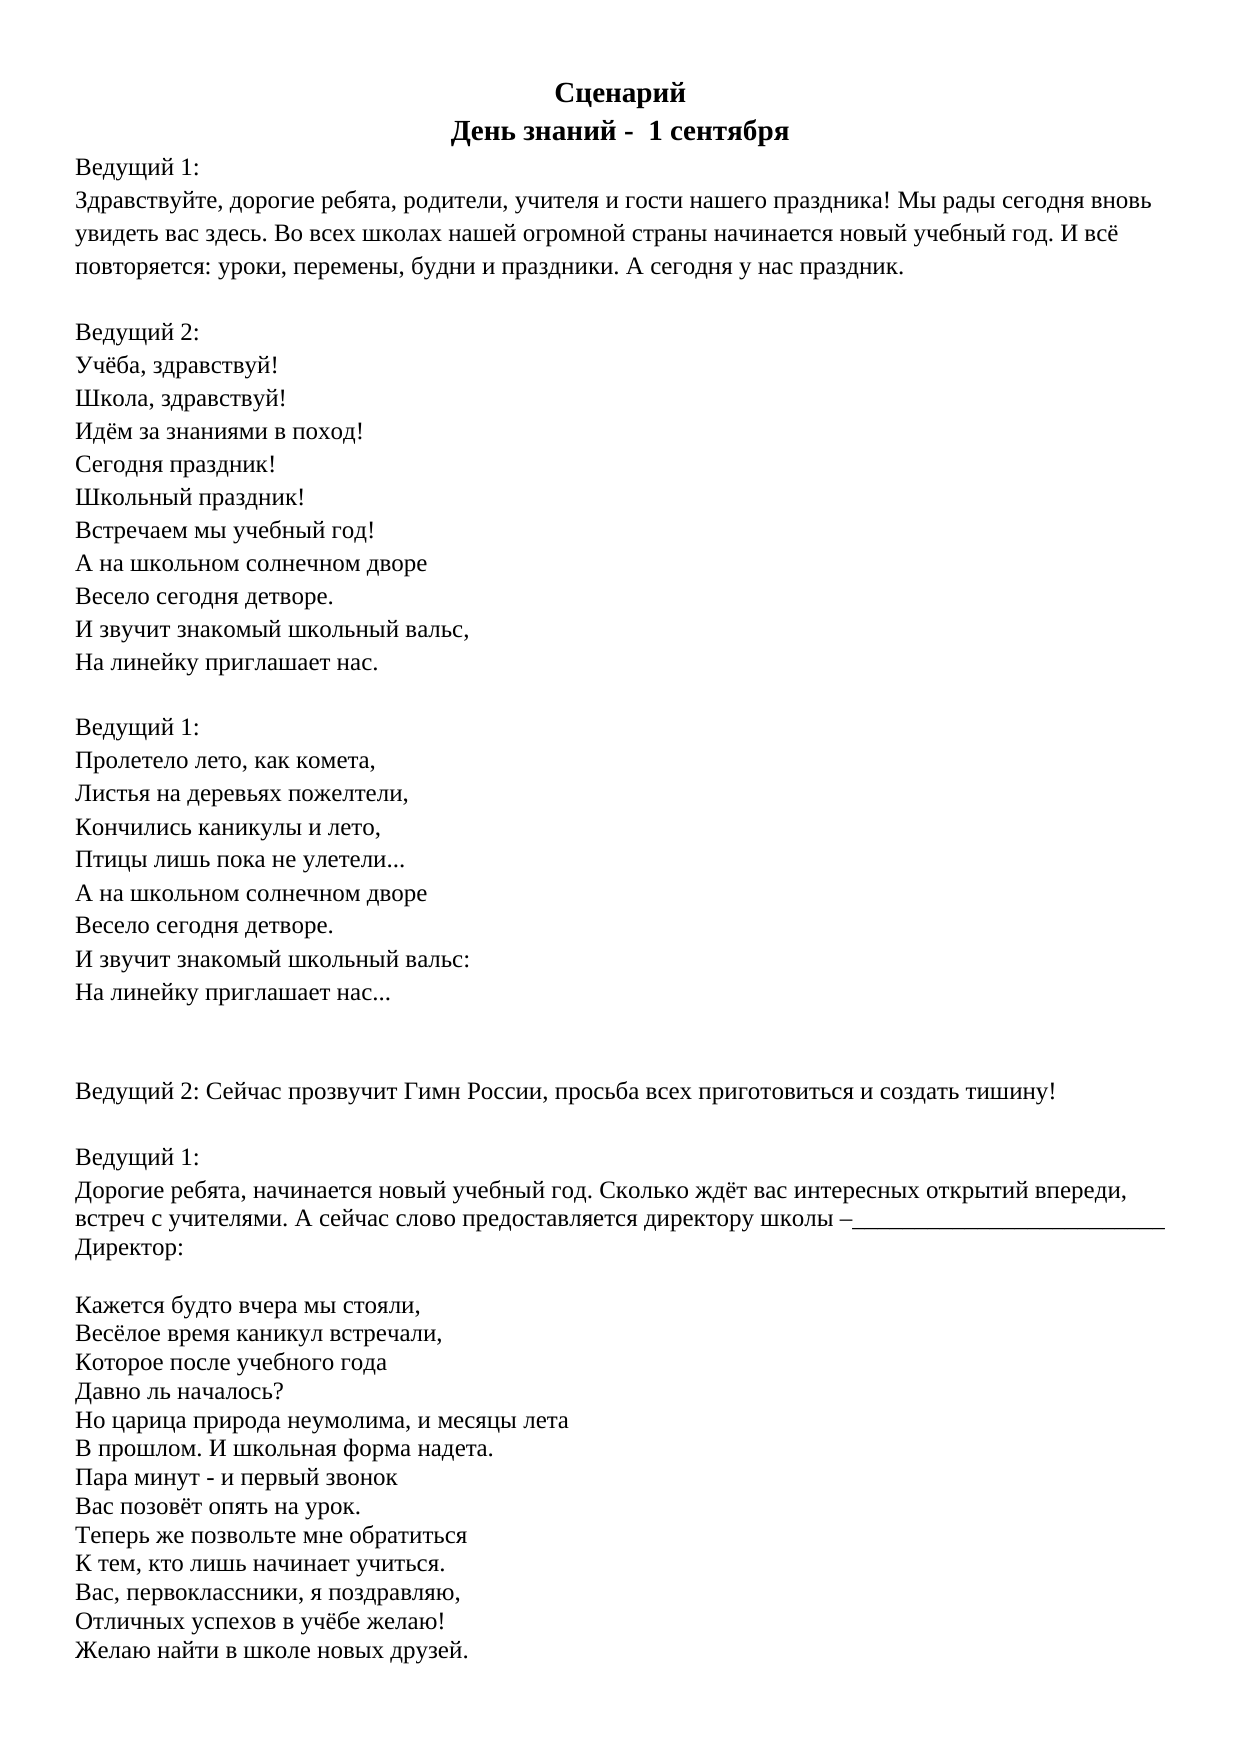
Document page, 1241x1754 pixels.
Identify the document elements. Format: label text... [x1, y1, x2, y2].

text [75, 1175, 1165, 1663]
text Ведущий 1: Здравствуйте, дорогие ребята, родители, учителя и гости нашего праздника! Мы рады сегодня вновь увидеть вас здесь. Во всех школах нашей огромной страны начинается новый учебный год. И всё повторяется: уроки, перемены, будни и праздники. А сегодня у нас праздник. Ведущий 2: [75, 152, 1165, 346]
text Учёба, здравствуй! Школа, здравствуй! Идём за знаниями в поход! Сегодня праздник! Школьный праздник! Встречаем мы учебный год! А на школьном солнечном дворе Весело сегодня детворе. И звучит знакомый школьный вальс, На линейку приглашает нас. [75, 350, 1165, 708]
text Ведущий 1: [75, 712, 1165, 741]
text Пролетело лето, как комета, Листья на деревьях пожелтели, Кончились каникулы и лето, Птицы лишь пока не улетели... А на школьном солнечном дворе Весело сегодня детворе. И звучит знакомый школьный вальс: На линейку приглашает нас... Ведущий 2: Сейчас прозвучит Гимн России, просьба всех приготовиться и создать тишину! Ведущий 1: [75, 746, 1165, 1171]
text День знаний - 1 сентября [75, 113, 1165, 147]
text Сценарий [75, 75, 1165, 108]
